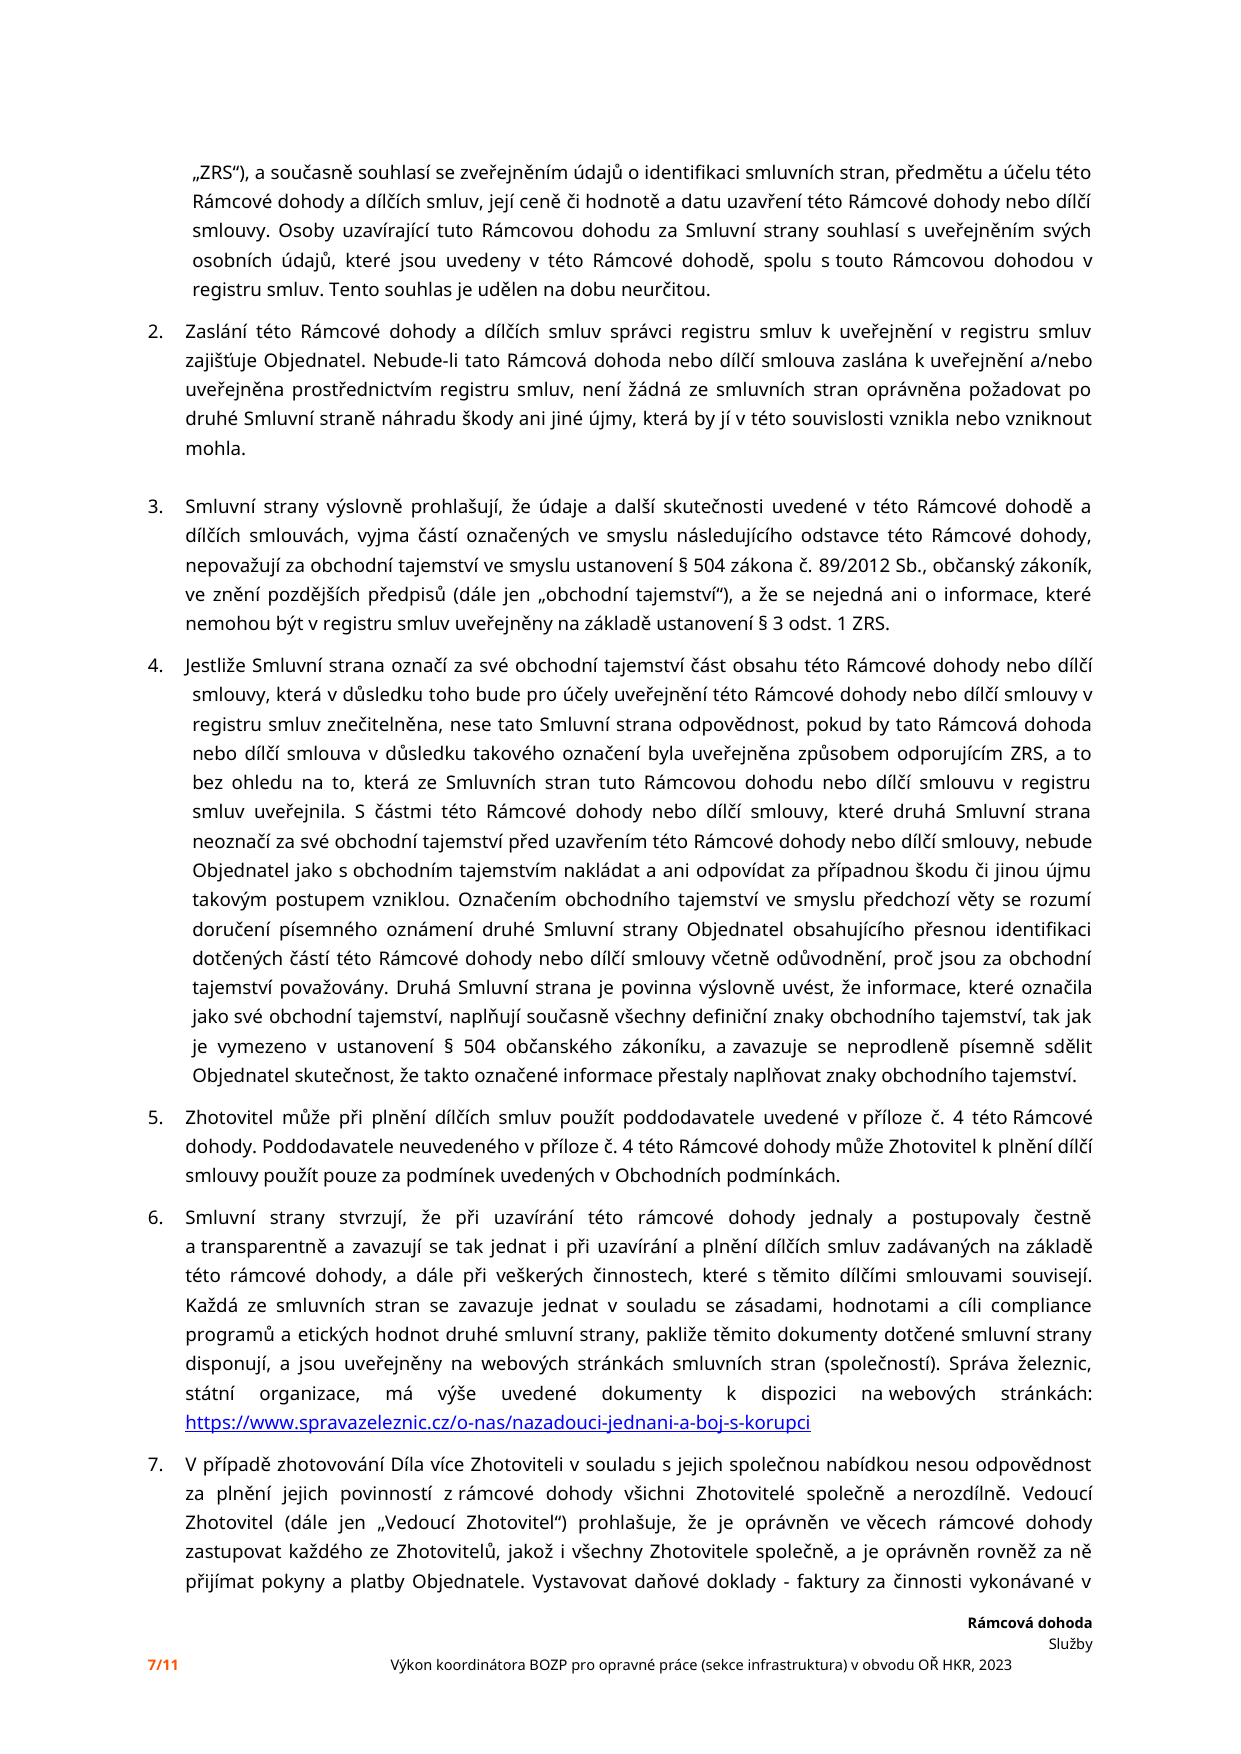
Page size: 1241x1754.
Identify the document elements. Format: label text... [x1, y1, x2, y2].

list Zhotovitel může při plnění dílčích smluv použít poddodavatele uvedené v příloze č. 4 této Rámcové dohody. Poddodavatele neuvedeného v příloze č. 4 této Rámcové dohody může Zhotovitel k plnění dílčí smlouvy použít pouze za podmínek uvedených v Obchodních podmínkách. [148, 1104, 1093, 1188]
list Smluvní strany stvrzují, že při uzavírání této rámcové dohody jednaly a postupovaly čestně a transparentně a zavazují se tak jednat i při uzavírání a plnění dílčích smluv zadávaných na základě této rámcové dohody, a dále při veškerých činnostech, které s těmito dílčími smlouvami souvisejí. Každá ze smluvních stran se zavazuje jednat v souladu se zásadami, hodnotami a cíli compliance programů a etických hodnot druhé smluvní strany, pakliže těmito dokumenty dotčené smluvní strany disponují, a jsou uveřejněny na webových stránkách smluvních stran (společností). Správa železnic, státní organizace, má výše uvedené dokumenty k dispozici na webových stránkách: https://www.spravazeleznic.cz/o-nas/nazadouci-jednani-a-boj-s-korupci [148, 1204, 1093, 1435]
list Jestliže Smluvní strana označí za své obchodní tajemství část obsahu této Rámcové dohody nebo dílčí smlouvy, která v důsledku toho bude pro účely uveřejnění této Rámcové dohody nebo dílčí smlouvy v registru smluv znečitelněna, nese tato Smluvní strana odpovědnost, pokud by tato Rámcová dohoda nebo dílčí smlouva v důsledku takového označení byla uveřejněna způsobem odporujícím ZRS, a to bez ohledu na to, která ze Smluvních stran tuto Rámcovou dohodu nebo dílčí smlouvu v registru smluv uveřejnila. S částmi této Rámcové dohody nebo dílčí smlouvy, které druhá Smluvní strana neoznačí za své obchodní tajemství před uzavřením této Rámcové dohody nebo dílčí smlouvy, nebude Objednatel jako s obchodním tajemstvím nakládat a ani odpovídat za případnou škodu či jinou újmu takovým postupem vzniklou. Označením obchodního tajemství ve smyslu předchozí věty se rozumí doručení písemného oznámení druhé Smluvní strany Objednatel obsahujícího přesnou identifikaci dotčených částí této Rámcové dohody nebo dílčí smlouvy včetně odůvodnění, proč jsou za obchodní tajemství považovány. Druhá Smluvní strana je povinna výslovně uvést, že informace, které označila jako své obchodní tajemství, naplňují současně všechny definiční znaky obchodního tajemství, tak jak je vymezeno v ustanovení § 504 občanského zákoníku, a zavazuje se neprodleně písemně sdělit Objednatel skutečnost, že takto označené informace přestaly naplňovat znaky obchodního tajemství. [148, 652, 1093, 1088]
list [148, 159, 1093, 302]
list Zaslání této Rámcové dohody a dílčích smluv správci registru smluv k uveřejnění v registru smluv zajišťuje Objednatel. Nebude-li tato Rámcová dohoda nebo dílčí smlouva zaslána k uveřejnění a/nebo uveřejněna prostřednictvím registru smluv, není žádná ze smluvních stran oprávněna požadovat po druhé Smluvní straně náhradu škody ani jiné újmy, která by jí v této souvislosti vznikla nebo vzniknout mohla. [148, 318, 1093, 461]
list Smluvní strany výslovně prohlašují, že údaje a další skutečnosti uvedené v této Rámcové dohodě a dílčích smlouvách, vyjma částí označených ve smyslu následujícího odstavce této Rámcové dohody, nepovažují za obchodní tajemství ve smyslu ustanovení § 504 zákona č. 89/2012 Sb., občanský zákoník, ve znění pozdějších předpisů (dále jen „obchodní tajemství“), a že se nejedná ani o informace, které nemohou být v registru smluv uveřejněny na základě ustanovení § 3 odst. 1 ZRS. [148, 493, 1093, 636]
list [148, 1451, 1093, 1593]
